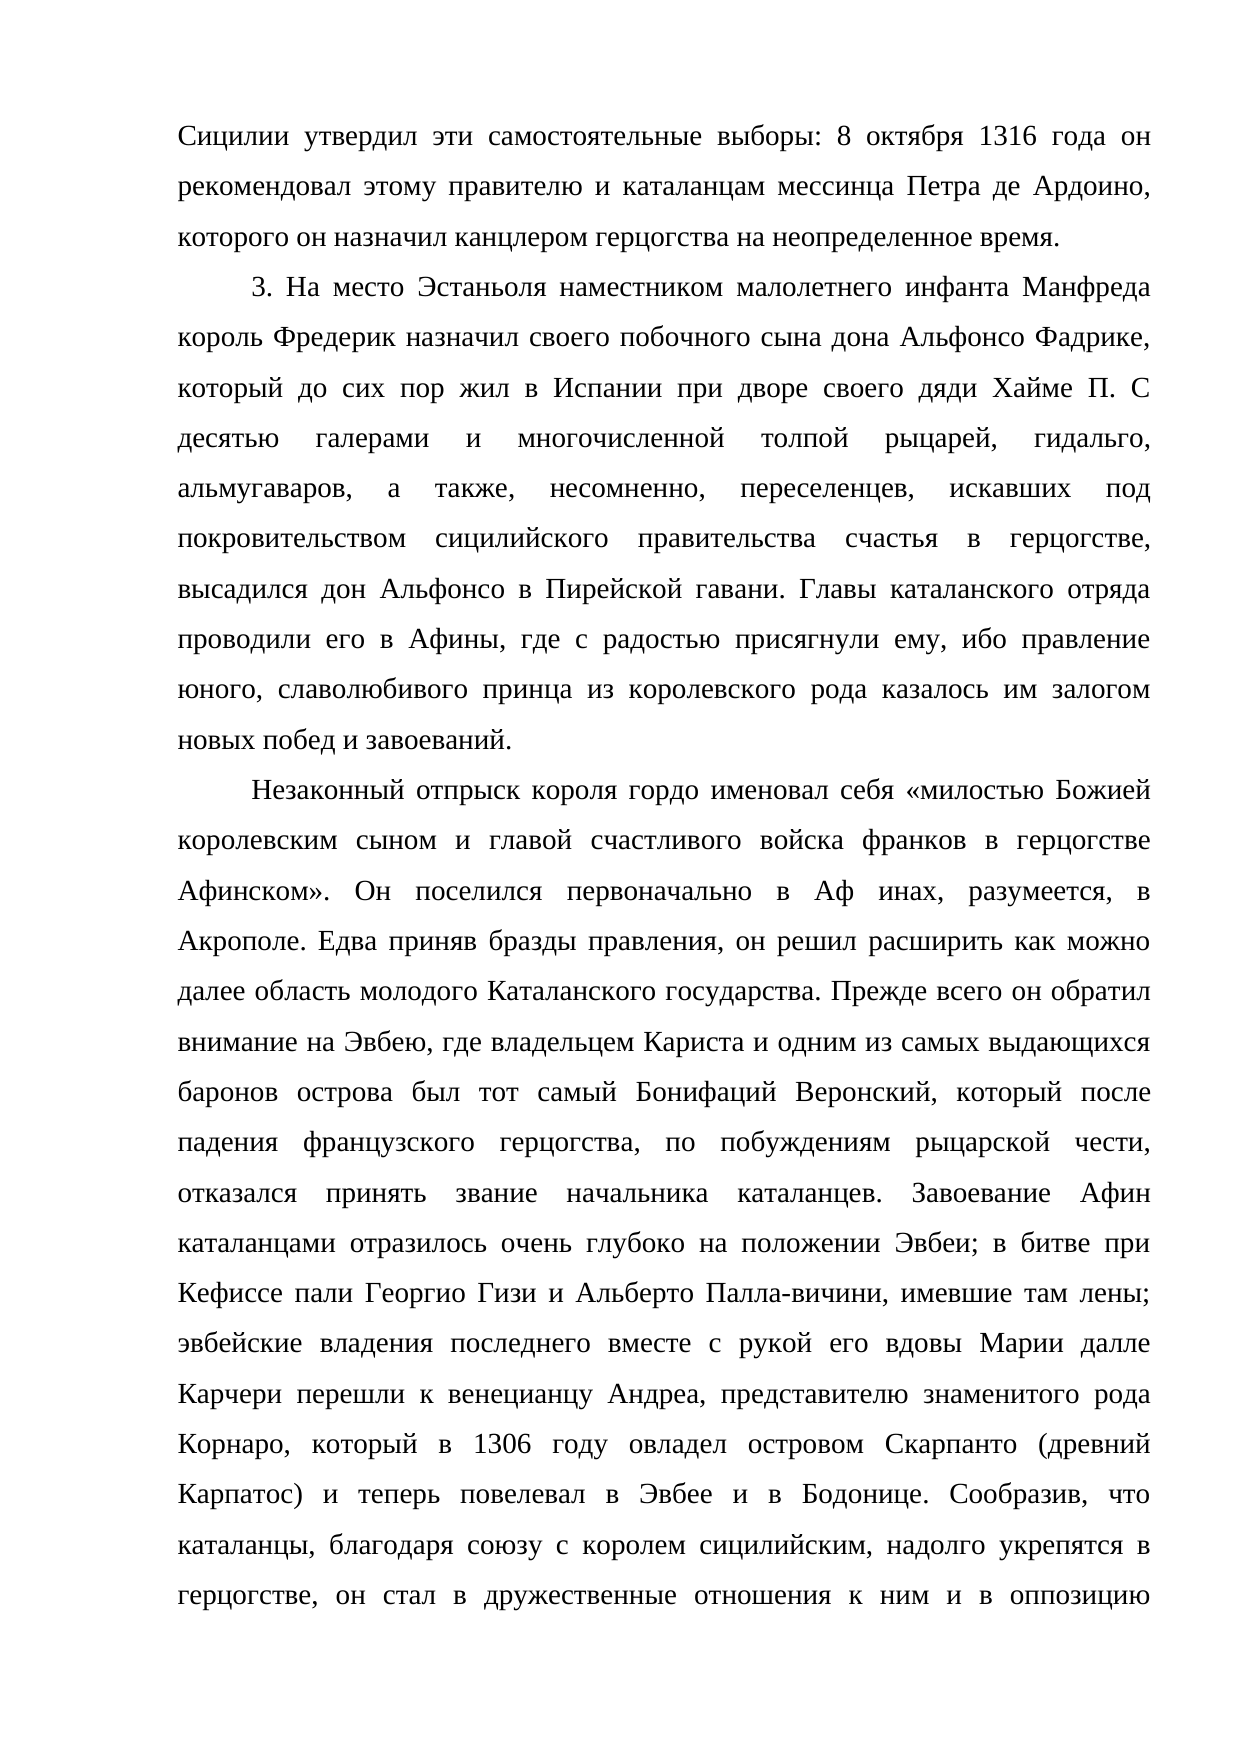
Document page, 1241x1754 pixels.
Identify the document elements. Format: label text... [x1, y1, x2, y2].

text 3. На место Эстаньоля наместником малолетнего инфанта Манфреда король Фредерик назначил своего побочного сына дона Альфонсо Фадрике, который до сих пор жил в Испании при дворе своего дяди Хайме П. С десятью галерами и многочисленной толпой рыцарей, гидальго, альмугаваров, а также, несомненно, переселенцев, искавших под покровительством сицилийского правительства счастья в герцогстве, высадился дон Альфонсо в Пирейской гавани. Главы каталанского отряда проводили его в Афины, где с радостью присягнули ему, ибо правление юного, славолюбивого принца из королевского рода казалось им залогом новых побед и завоеваний. [177, 269, 1152, 755]
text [177, 772, 1152, 1611]
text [177, 118, 1152, 252]
